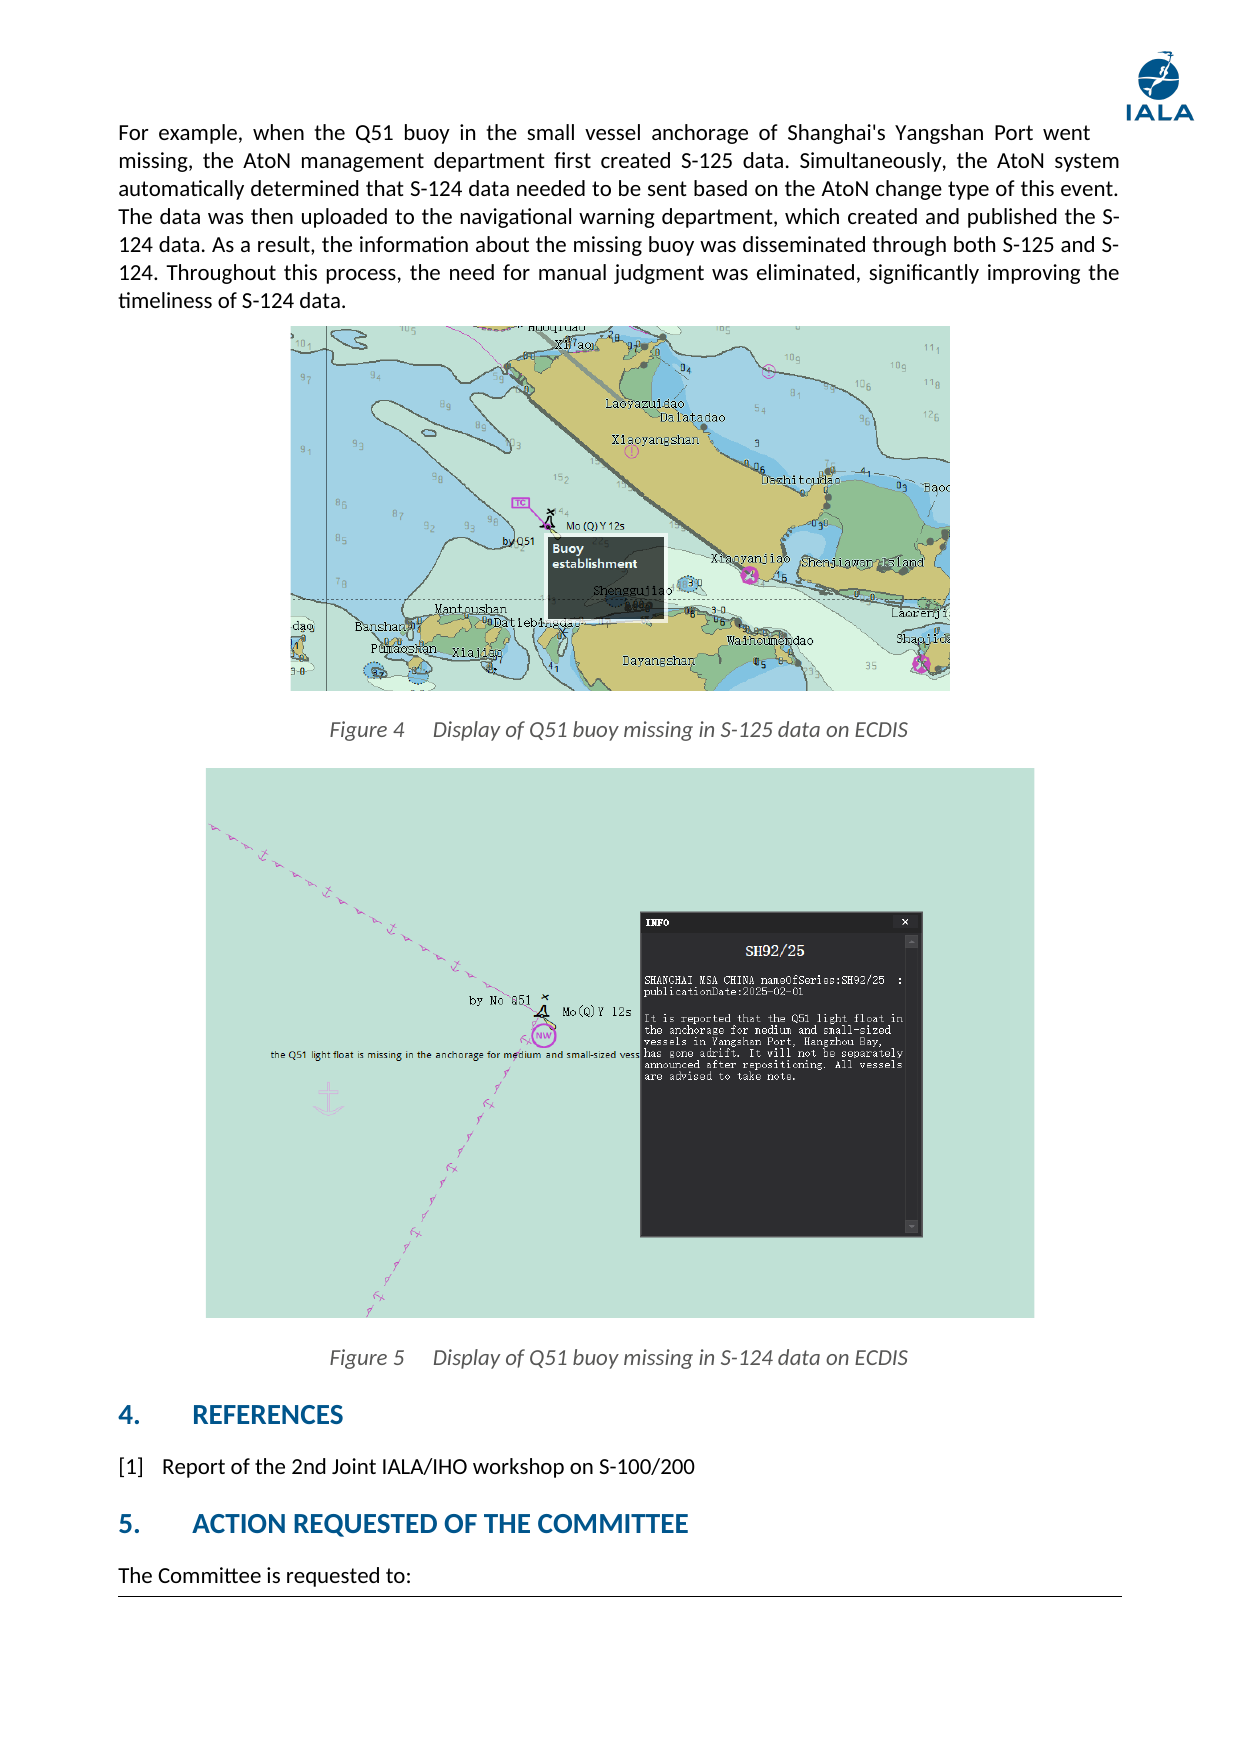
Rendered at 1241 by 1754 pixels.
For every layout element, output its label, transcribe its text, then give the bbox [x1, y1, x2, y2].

picture [290, 326, 950, 691]
text For example, when the Q51 buoy in the small vessel anchorage of Shanghai's Yangshan Port went missing, the AtoN management department first created S-125 data. Simultaneously, the AtoN system automatically determined that S-124 data needed to be sent based on the AtoN change type of this event. The data was then uploaded to the navigational warning department, which created and published the S-124 data. As a result, the information about the missing buoy was disseminated through both S-125 and S-124. Throughout this process, the need for manual judgment was eliminated, significantly improving the timeliness of S-124 data. [118, 118, 1122, 314]
list Report of the 2nd Joint IALA/IHO workshop on S-100/200 [118, 1452, 1122, 1480]
text Display of Q51 buoy missing in S-124 data on ECDIS [118, 1343, 1122, 1371]
text The Committee is requested to: [118, 1562, 1122, 1590]
text Display of Q51 buoy missing in S-125 data on ECDIS [118, 715, 1122, 743]
picture [205, 768, 1035, 1318]
picture [1111, 43, 1206, 136]
subtitle References [118, 1396, 1122, 1431]
subtitle Action requested of the Committee [118, 1505, 1122, 1541]
